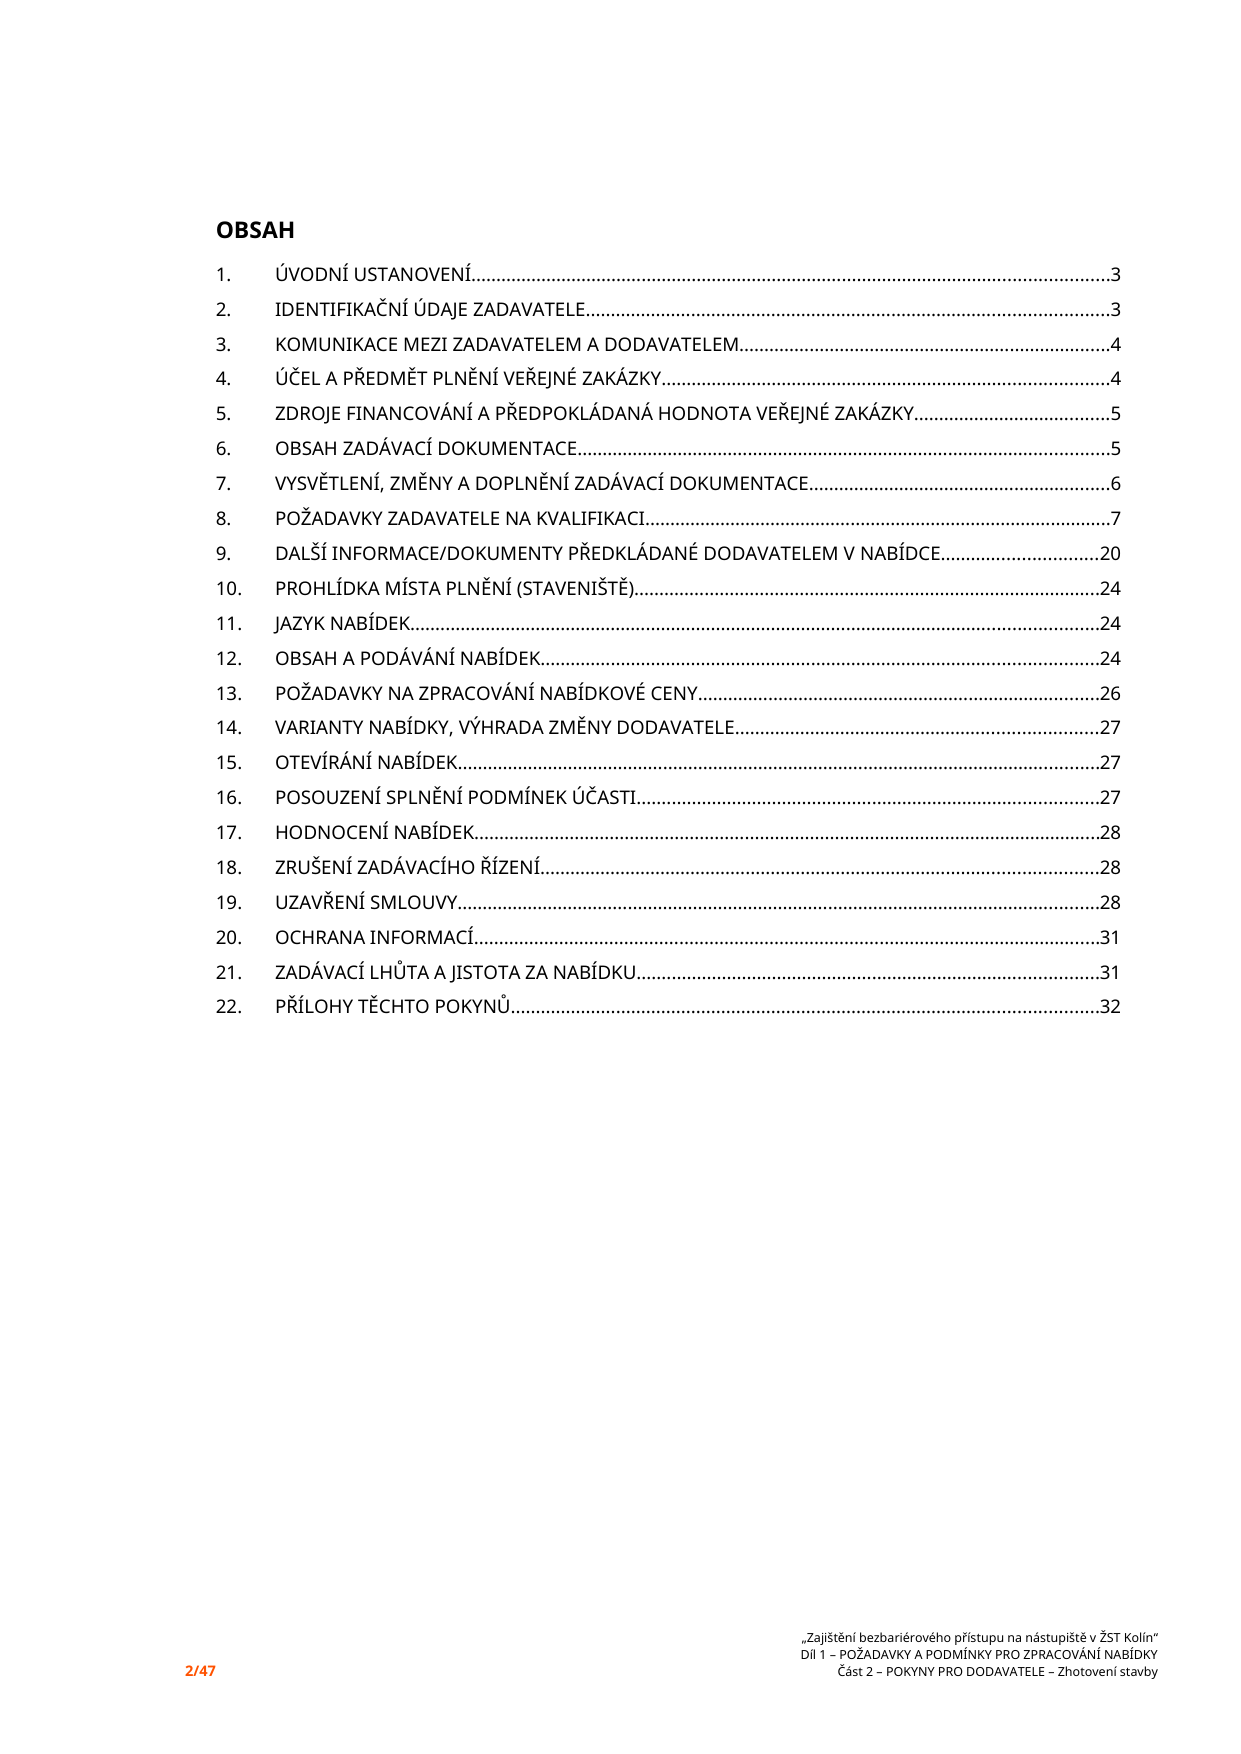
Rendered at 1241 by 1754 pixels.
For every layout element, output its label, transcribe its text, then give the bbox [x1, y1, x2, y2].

text 16. POSOUZENÍ SPLNĚNÍ PODMÍNEK ÚČASTI 27 [216, 784, 1122, 810]
text 14. VARIANTY NABÍDKY, VÝHRADA ZMĚNY DODAVATELE 27 [216, 715, 1122, 740]
text 8. POŽADAVKY ZADAVATELE NA KVALIFIKACI 7 [216, 505, 1122, 531]
text 13. POŽADAVKY NA ZPRACOVÁNÍ NABÍDKOVÉ CENY 26 [216, 680, 1122, 705]
text 20. OCHRANA INFORMACÍ 31 [216, 924, 1122, 949]
text 17. HODNOCENÍ NABÍDEK 28 [216, 819, 1122, 845]
text 19. UZAVŘENÍ SMLOUVY 28 [216, 889, 1122, 915]
text 6. OBSAH ZADÁVACÍ DOKUMENTACE 5 [216, 436, 1122, 461]
text 22. PŘÍLOHY TĚCHTO POKYNŮ 32 [216, 994, 1122, 1019]
text 1. ÚVODNÍ USTANOVENÍ 3 [216, 261, 1122, 287]
text 2. IDENTIFIKAČNÍ ÚDAJE ZADAVATELE 3 [216, 296, 1122, 321]
text Obsah [216, 214, 1122, 245]
text 9. DALŠÍ INFORMACE/DOKUMENTY PŘEDKLÁDANÉ DODAVATELEM v NABÍDCE 20 [216, 540, 1122, 566]
text 18. ZRUŠENÍ ZADÁVACÍHO ŘÍZENÍ 28 [216, 854, 1122, 880]
text 5. ZDROJE FINANCOVÁNÍ a PŘEDPOKLÁDANÁ HODNOTA VEŘEJNÉ ZAKÁZKY 5 [216, 401, 1122, 426]
text 21. ZADÁVACÍ LHŮTA A JISTOTA ZA NABÍDKU 31 [216, 959, 1122, 984]
text 11. JAZYK NABÍDEK 24 [216, 610, 1122, 636]
text 12. OBSAH a PODÁVÁNÍ NABÍDEK 24 [216, 645, 1122, 670]
text 10. PROHLÍDKA MÍSTA PLNĚNÍ (STAVENIŠTĚ) 24 [216, 575, 1122, 601]
text 7. VYSVĚTLENÍ, ZMĚNY a DOPLNĚNÍ ZADÁVACÍ DOKUMENTACE 6 [216, 470, 1122, 496]
text 4. ÚČEL a PŘEDMĚT PLNĚNÍ VEŘEJNÉ ZAKÁZKY 4 [216, 366, 1122, 391]
text 3. KOMUNIKACE MEZI ZADAVATELEM a DODAVATELEM 4 [216, 331, 1122, 356]
text 15. OTEVÍRÁNÍ NABÍDEK 27 [216, 749, 1122, 775]
